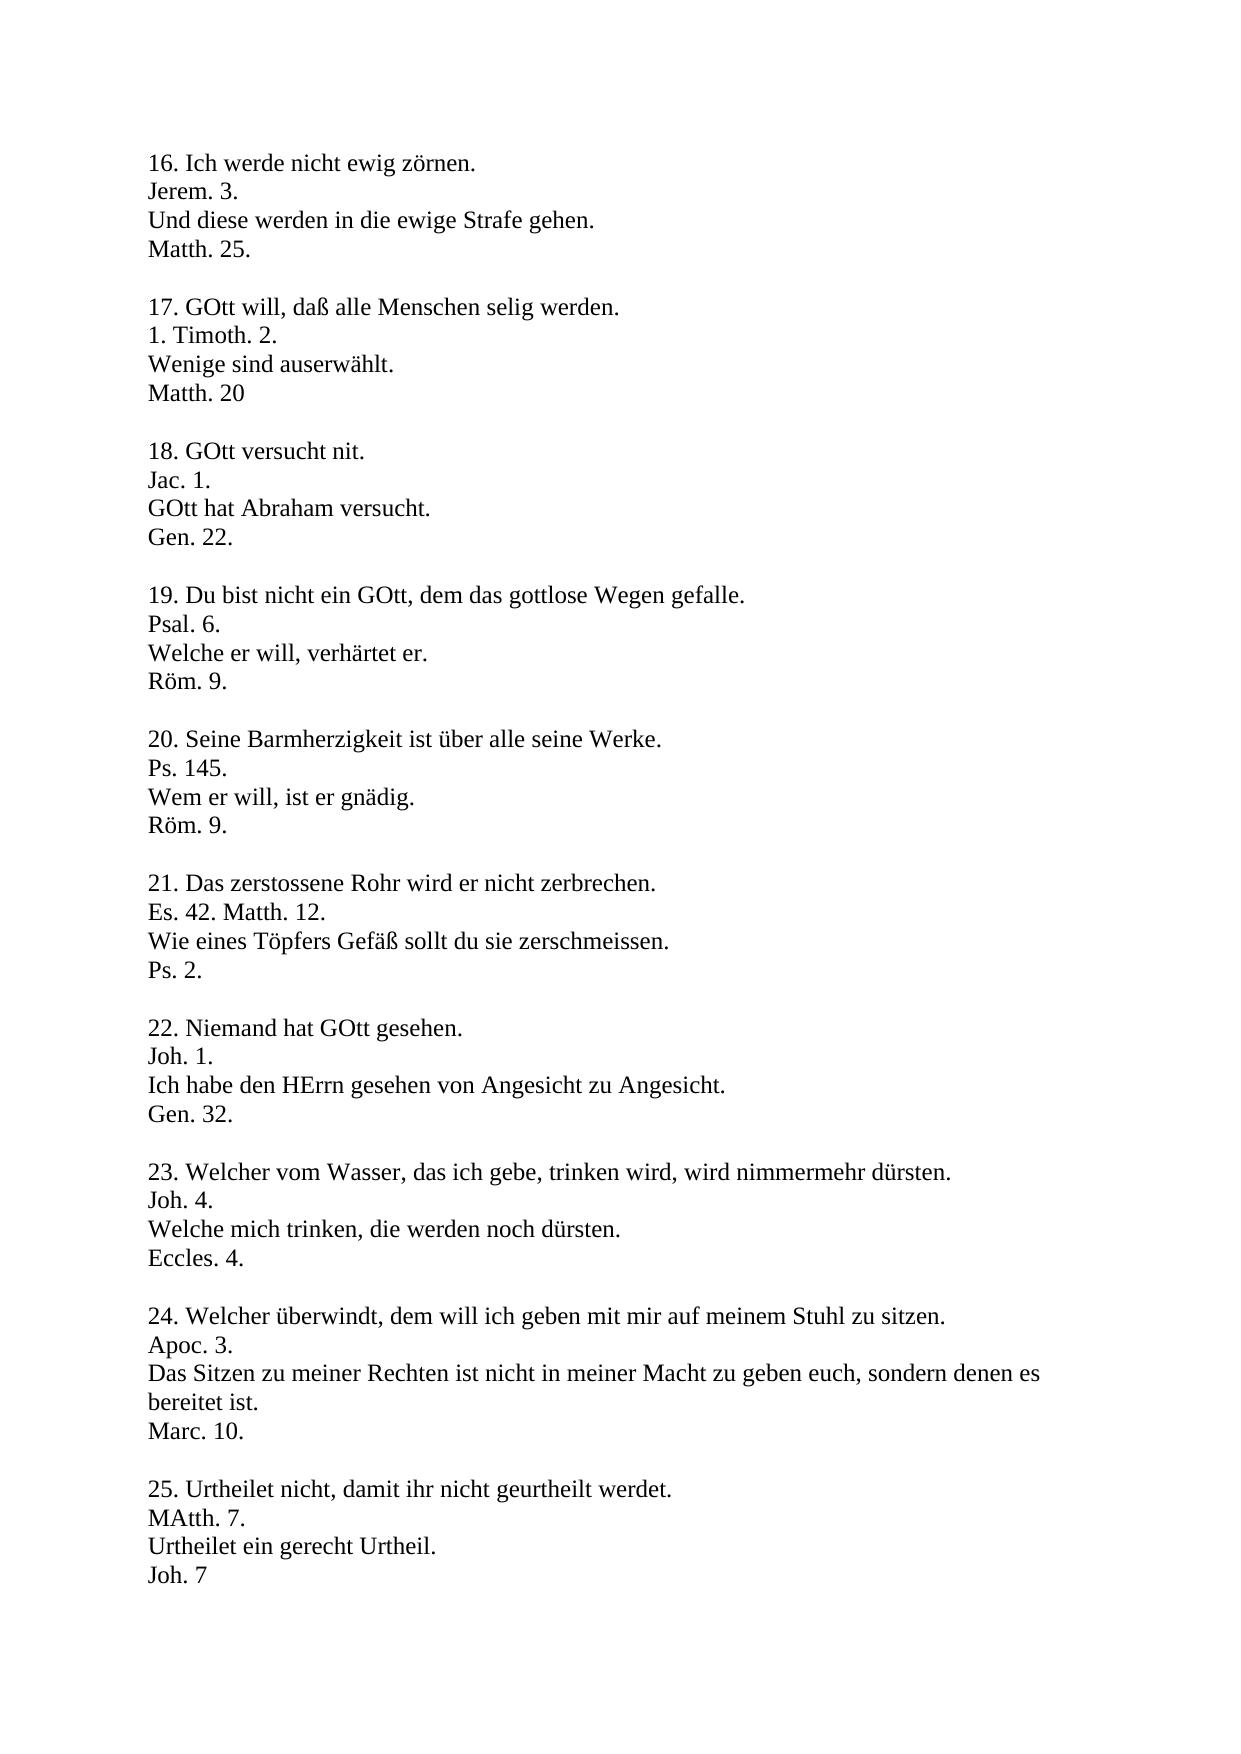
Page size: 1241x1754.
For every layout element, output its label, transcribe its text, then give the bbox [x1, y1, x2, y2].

text 23. Welcher vom Wasser, das ich gebe, trinken wird, wird nimmermehr dürsten. Joh. 4. Welche mich trinken, die werden noch dürsten. Eccles. 4. [148, 1157, 1093, 1272]
text 22. Niemand hat GOtt gesehen. Joh. 1. Ich habe den HErrn gesehen von Angesicht zu Angesicht. Gen. 32. [148, 1013, 1093, 1128]
text 25. Urtheilet nicht, damit ihr nicht geurtheilt werdet. MAtth. 7. Urtheilet ein gerecht Urtheil. Joh. 7 [148, 1474, 1093, 1589]
text 17. GOtt will, daß alle Menschen selig werden. 1. Timoth. 2. Wenige sind auserwählt. Matth. 20 [148, 292, 1093, 407]
text 20. Seine Barmherzigkeit ist über alle seine Werke. Ps. 145. Wem er will, ist er gnädig. Röm. 9. [148, 724, 1093, 839]
text 21. Das zerstossene Rohr wird er nicht zerbrechen. Es. 42. Matth. 12. Wie eines Töpfers Gefäß sollt du sie zerschmeissen. Ps. 2. [148, 868, 1093, 983]
text 19. Du bist nicht ein GOtt, dem das gottlose Wegen gefalle. Psal. 6. Welche er will, verhärtet er. Röm. 9. [148, 580, 1093, 695]
text 18. GOtt versucht nit. Jac. 1. GOtt hat Abraham versucht. Gen. 22. [148, 436, 1093, 551]
text 16. Ich werde nicht ewig zörnen. Jerem. 3. Und diese werden in die ewige Strafe gehen. Matth. 25. [148, 148, 1093, 263]
text 24. Welcher überwindt, dem will ich geben mit mir auf meinem Stuhl zu sitzen. Apoc. 3. Das Sitzen zu meiner Rechten ist nicht in meiner Macht zu geben euch, sondern denen es bereitet ist. Marc. 10. [148, 1301, 1093, 1445]
